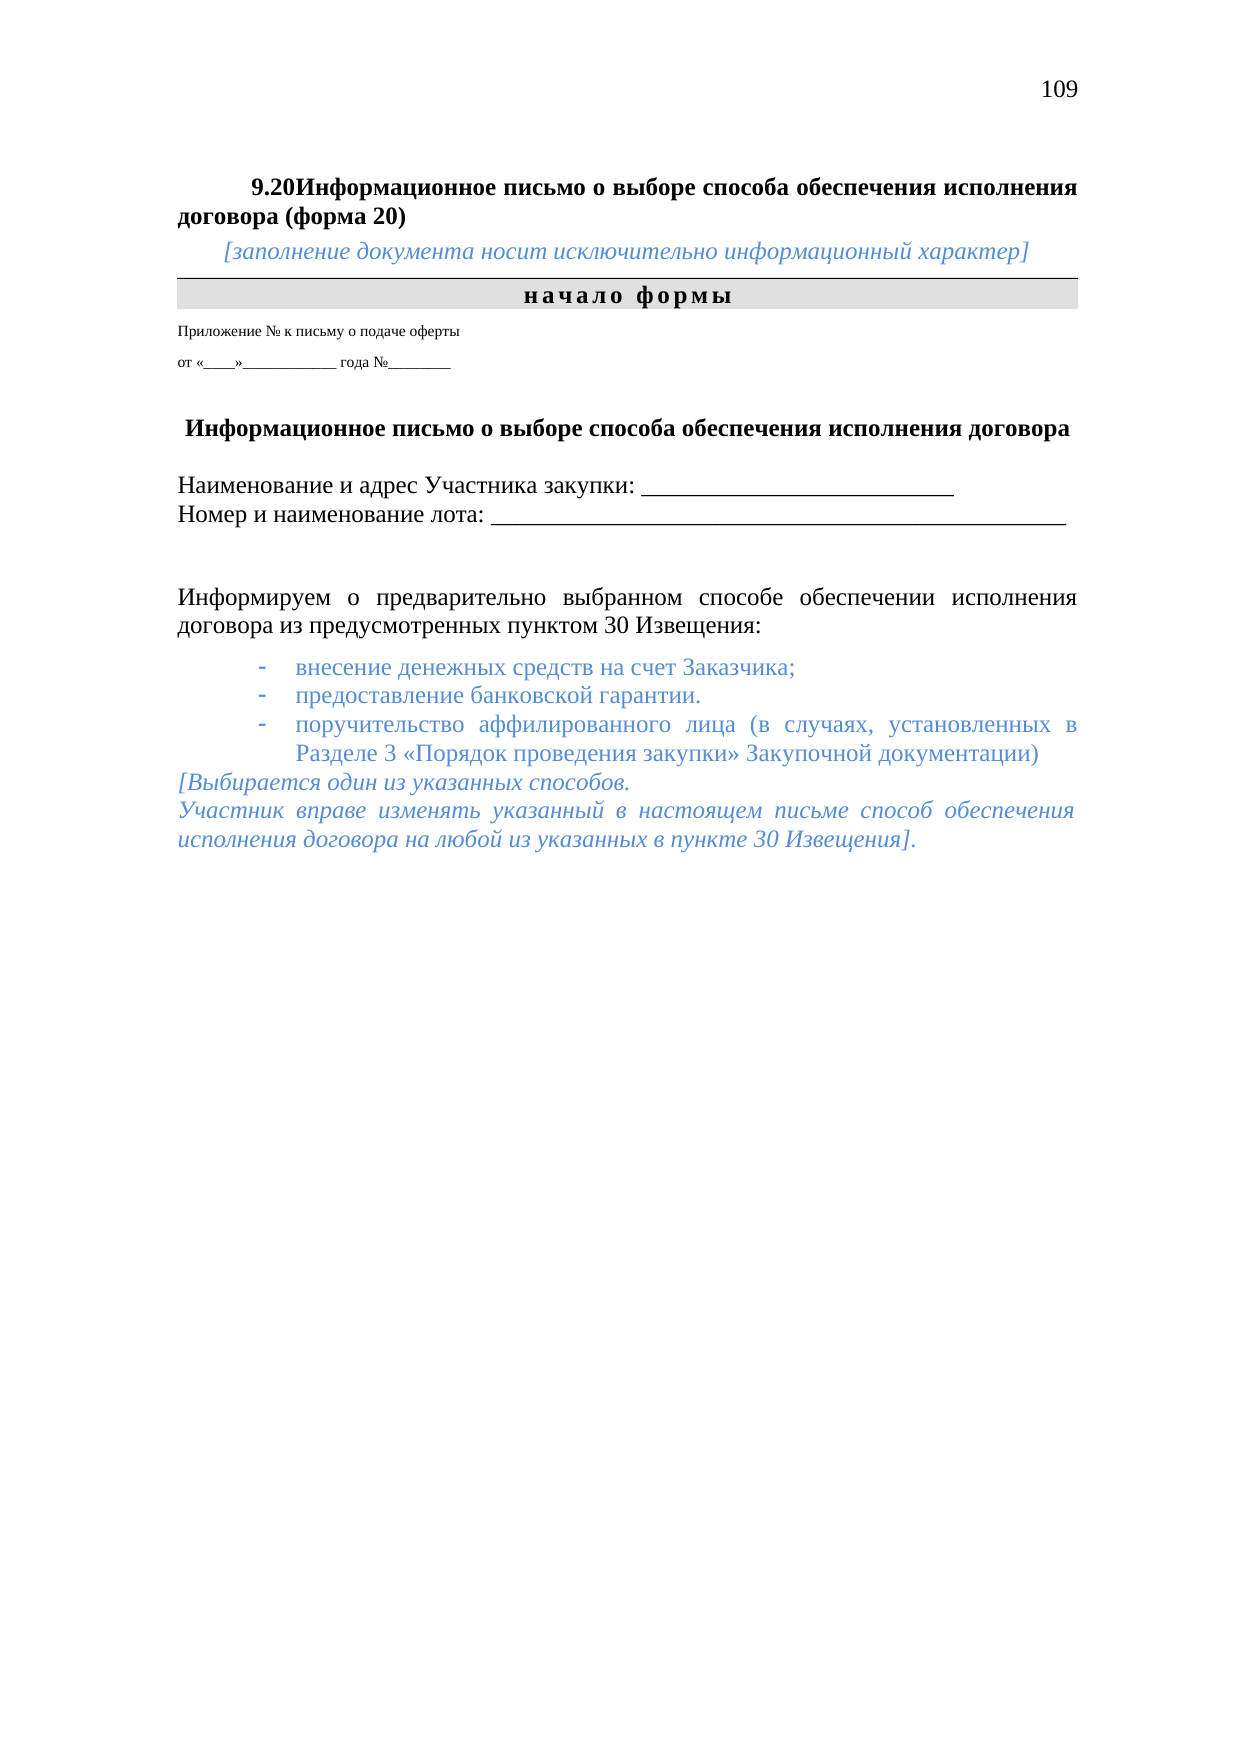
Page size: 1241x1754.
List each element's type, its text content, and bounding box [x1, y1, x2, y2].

text Участник вправе изменять указанный в настоящем письме способ обеспечения исполнения договора на любой из указанных в пункте 30 Извещения]. [177, 795, 1078, 853]
list Информационное письмо о выборе способа обеспечения исполнения договора (форма 20) [177, 172, 1078, 230]
list поручительство аффилированного лица (в случаях, установленных в Разделе 3 «Порядок проведения закупки» Закупочной документации) [258, 709, 1078, 767]
text Номер и наименование лота: ______________________________________________ [177, 499, 1078, 528]
list внесение денежных средств на счет Заказчика; [258, 652, 1078, 680]
text Приложение № к письму о подаче оферты от «____»____________ года №________ [177, 322, 1078, 384]
list предоставление банковской гарантии. [258, 680, 1078, 709]
text [заполнение документа носит исключительно информационный характер] [177, 236, 1078, 265]
text Наименование и адрес Участника закупки: _________________________ [177, 470, 1078, 499]
text Информируем о предварительно выбранном способе обеспечении исполнения договора из предусмотренных пунктом 30 Извещения: [177, 582, 1078, 639]
text начало формы [177, 279, 1078, 309]
text Информационное письмо о выборе способа обеспечения исполнения договора [177, 413, 1078, 442]
text [Выбирается один из указанных способов. [177, 767, 1078, 795]
